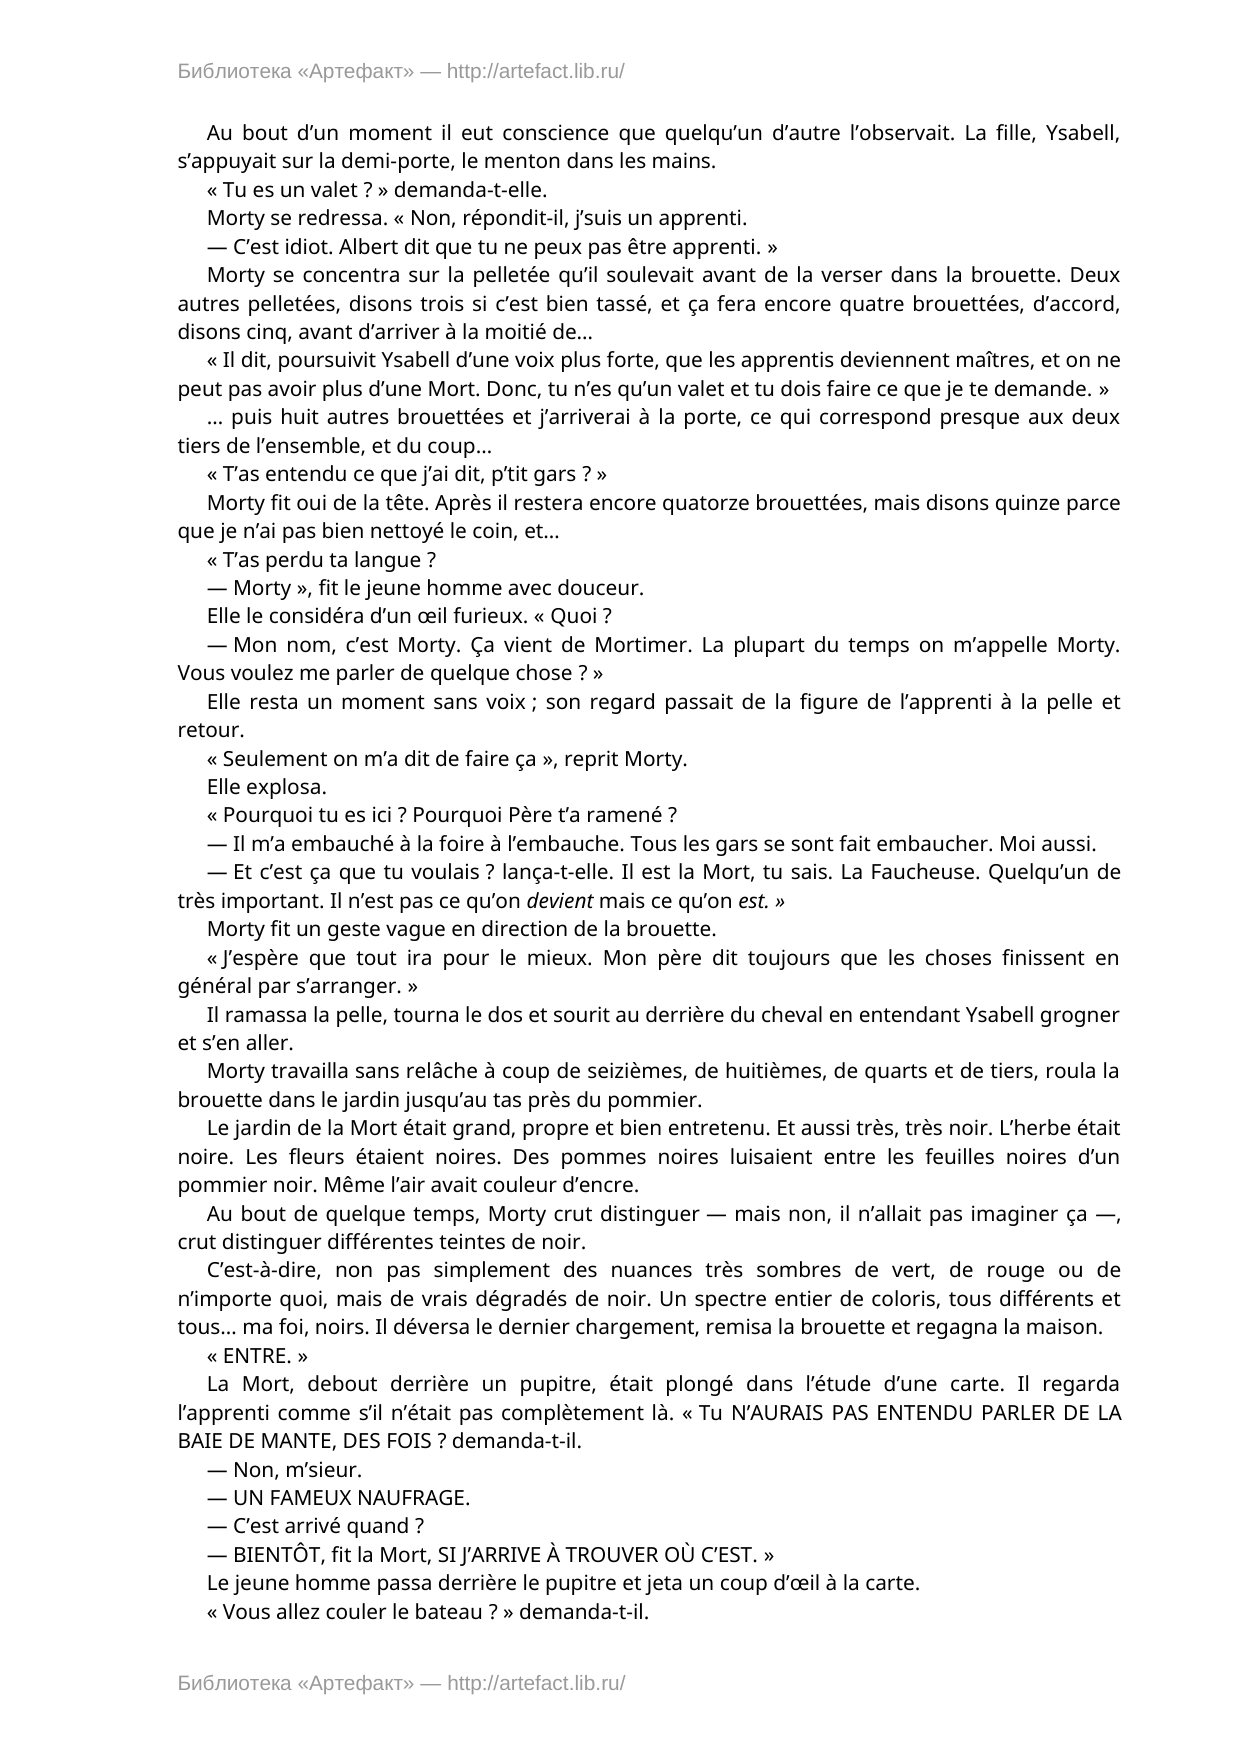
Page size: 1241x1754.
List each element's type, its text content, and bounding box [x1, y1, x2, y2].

text — C’est idiot. Albert dit que tu ne peux pas être apprenti. » [177, 232, 1122, 260]
text « T’as perdu ta langue ? [177, 545, 1122, 573]
text Le jardin de la Mort était grand, propre et bien entretenu. Et aussi très, très noir. L’herbe était noire. Les fleurs étaient noires. Des pommes noires luisaient entre les feuilles noires d’un pommier noir. Même l’air avait couleur d’encre. [177, 1113, 1122, 1199]
text « J’espère que tout ira pour le mieux. Mon père dit toujours que les choses finissent en général par s’arranger. » [177, 943, 1122, 1000]
text Morty travailla sans relâche à coup de seizièmes, de huitièmes, de quarts et de tiers, roula la brouette dans le jardin jusqu’au tas près du pommier. [177, 1057, 1122, 1113]
text Morty fit oui de la tête. Après il restera encore quatorze brouettées, mais disons quinze parce que je n’ai pas bien nettoyé le coin, et… [177, 488, 1122, 545]
text — Et c’est ça que tu voulais ? lança-t-elle. Il est la Mort, tu sais. La Faucheuse. Quelqu’un de très important. Il n’est pas ce qu’on devient mais ce qu’on est. » [177, 857, 1122, 914]
text « Il dit, poursuivit Ysabell d’une voix plus forte, que les apprentis deviennent maîtres, et on ne peut pas avoir plus d’une Mort. Donc, tu n’es qu’un valet et tu dois faire ce que je te demande. » [177, 346, 1122, 402]
text « ENTRE. » [177, 1341, 1122, 1369]
text Elle le considéra d’un œil furieux. « Quoi ? [177, 602, 1122, 630]
text … puis huit autres brouettées et j’arriverai à la porte, ce qui correspond presque aux deux tiers de l’ensemble, et du coup… [177, 402, 1122, 459]
text « Tu es un valet ? » demanda-t-elle. [177, 175, 1122, 203]
text « Pourquoi tu es ici ? Pourquoi Père t’a ramené ? [177, 801, 1122, 829]
text C’est-à-dire, non pas simplement des nuances très sombres de vert, de rouge ou de n’importe quoi, mais de vrais dégradés de noir. Un spectre entier de coloris, tous différents et tous… ma foi, noirs. Il déversa le dernier chargement, remisa la brouette et regagna la maison. [177, 1256, 1122, 1341]
text — UN FAMEUX NAUFRAGE. [177, 1483, 1122, 1512]
text — Non, m’sieur. [177, 1455, 1122, 1483]
text Elle explosa. [177, 772, 1122, 801]
text — Mon nom, c’est Morty. Ça vient de Mortimer. La plupart du temps on m’appelle Morty. Vous voulez me parler de quelque chose ? » [177, 630, 1122, 687]
text « Seulement on m’a dit de faire ça », reprit Morty. [177, 744, 1122, 772]
text Morty fit un geste vague en direction de la brouette. [177, 914, 1122, 943]
text Morty se redressa. « Non, répondit-il, j’suis un apprenti. [177, 203, 1122, 232]
text Morty se concentra sur la pelletée qu’il soulevait avant de la verser dans la brouette. Deux autres pelletées, disons trois si c’est bien tassé, et ça fera encore quatre brouettées, d’accord, disons cinq, avant d’arriver à la moitié de… [177, 260, 1122, 346]
text — C’est arrivé quand ? [177, 1512, 1122, 1540]
text Elle resta un moment sans voix ; son regard passait de la figure de l’apprenti à la pelle et retour. [177, 687, 1122, 744]
text — Il m’a embauché à la foire à l’embauche. Tous les gars se sont fait embaucher. Moi aussi. [177, 829, 1122, 857]
text Il ramassa la pelle, tourna le dos et sourit au derrière du cheval en entendant Ysabell grogner et s’en aller. [177, 1000, 1122, 1057]
text — Morty », fit le jeune homme avec douceur. [177, 573, 1122, 602]
text « Vous allez couler le bateau ? » demanda-t-il. [177, 1597, 1122, 1625]
text « T’as entendu ce que j’ai dit, p’tit gars ? » [177, 459, 1122, 488]
text Le jeune homme passa derrière le pupitre et jeta un coup d’œil à la carte. [177, 1568, 1122, 1597]
text — BIENTÔT, fit la Mort, SI J’ARRIVE À TROUVER OÙ C’EST. » [177, 1540, 1122, 1568]
text Au bout de quelque temps, Morty crut distinguer — mais non, il n’allait pas imaginer ça —, crut distinguer différentes teintes de noir. [177, 1199, 1122, 1256]
text La Mort, debout derrière un pupitre, était plongé dans l’étude d’une carte. Il regarda l’apprenti comme s’il n’était pas complètement là. « Tu N’AURAIS PAS ENTENDU PARLER DE LA BAIE DE MANTE, DES FOIS ? demanda-t-il. [177, 1369, 1122, 1455]
text Au bout d’un moment il eut conscience que quelqu’un d’autre l’observait. La fille, Ysabell, s’appuyait sur la demi-porte, le menton dans les mains. [177, 118, 1122, 175]
